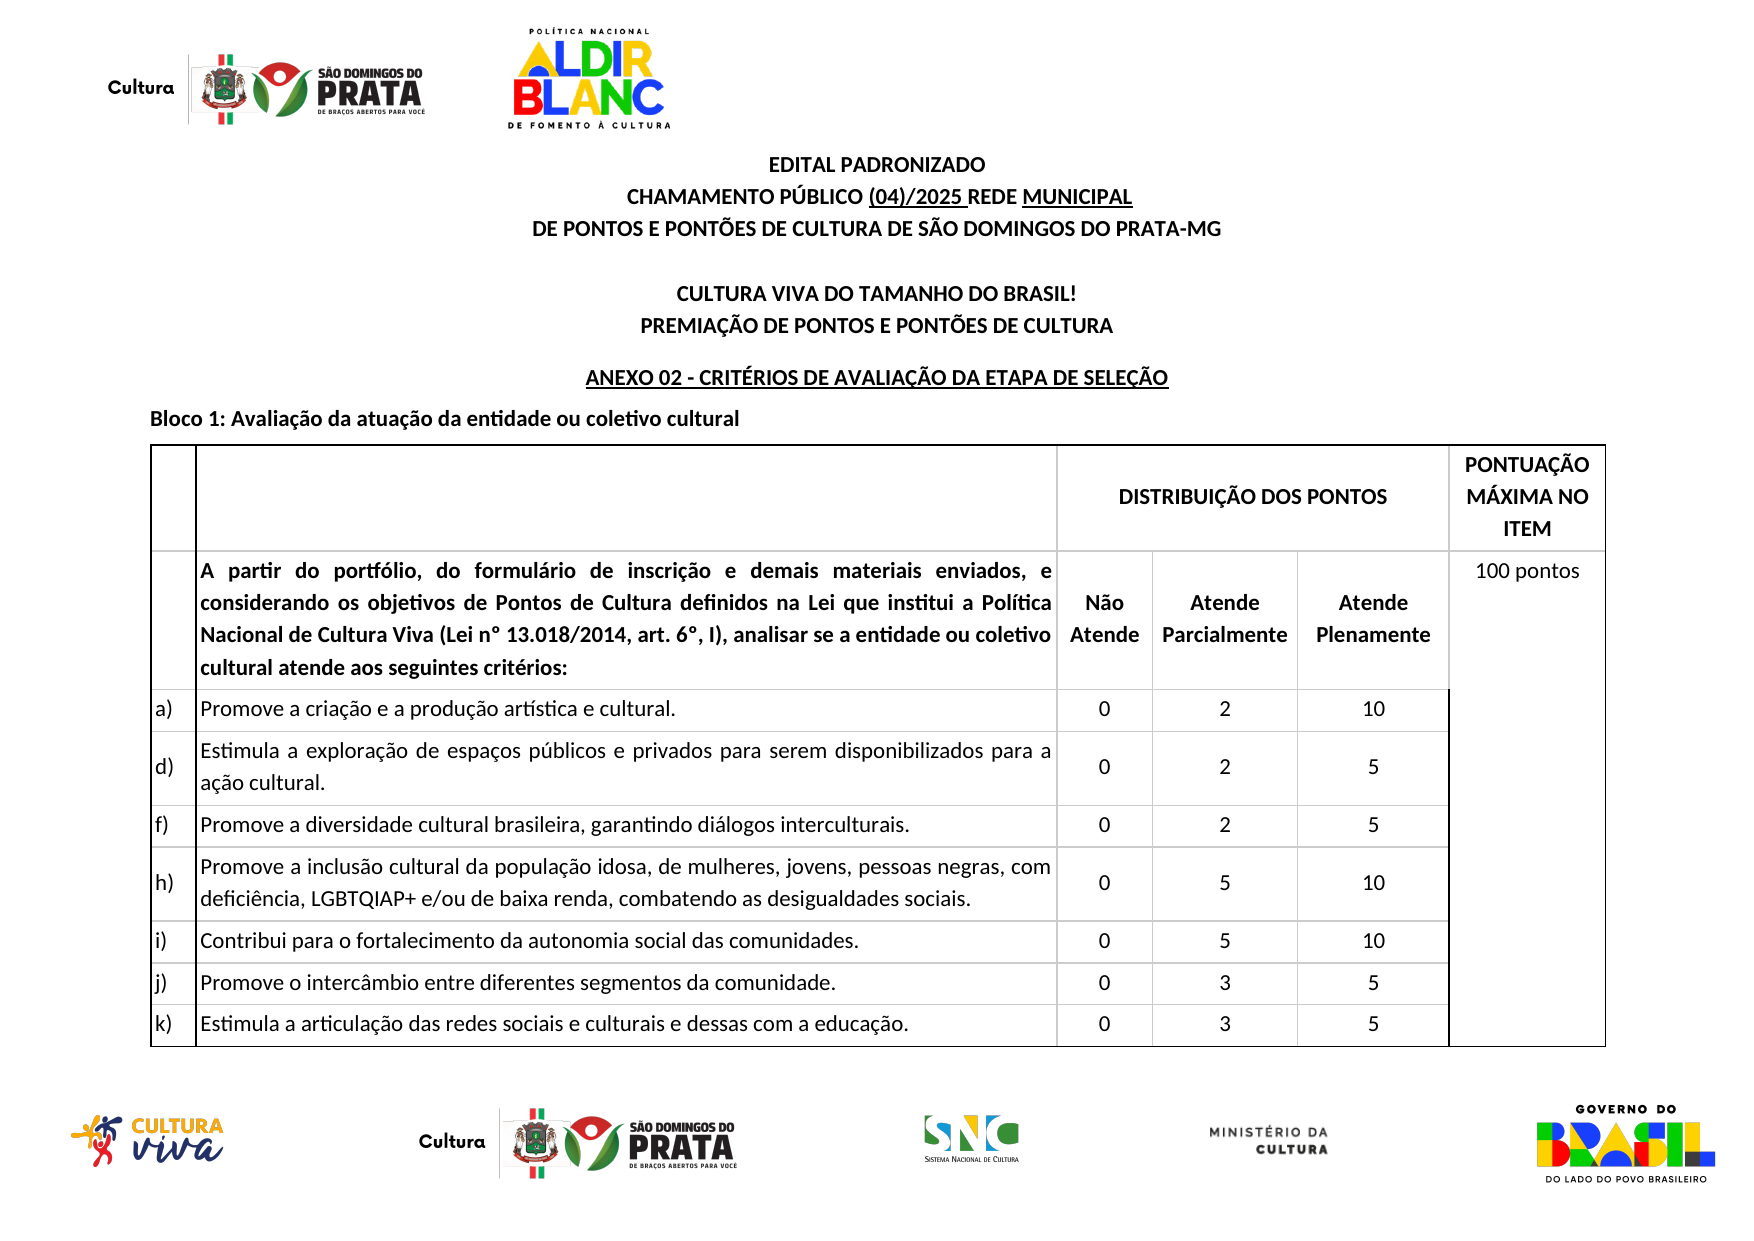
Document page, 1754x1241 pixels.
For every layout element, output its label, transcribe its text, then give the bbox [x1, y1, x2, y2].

table_cell f) [152, 806, 195, 846]
table_cell 10 [1298, 690, 1448, 731]
picture [1198, 1079, 1344, 1201]
table_cell 0 [1058, 848, 1152, 920]
picture [1531, 1088, 1721, 1201]
picture [411, 1099, 746, 1183]
text Bloco 1: Avaliação da atuação da entidade ou coletivo cultural [150, 404, 1604, 432]
table_cell 3 [1153, 1005, 1297, 1046]
table_cell Estimula a exploração de espaços públicos e privados para serem disponibilizados para a ação cultural. [197, 732, 1056, 804]
table_cell 5 [1298, 1005, 1448, 1046]
table_cell j) [152, 964, 195, 1004]
picture [50, 1090, 248, 1193]
table_cell h) [152, 848, 195, 920]
table_cell 0 [1058, 922, 1152, 962]
table_cell d) [152, 732, 195, 804]
table_cell 2 [1153, 732, 1297, 804]
table_cell Não Atende [1058, 552, 1152, 689]
table_cell 0 [1058, 1005, 1152, 1046]
table_cell Promove a inclusão cultural da população idosa, de mulheres, jovens, pessoas negras, com deficiência, LGBTQIAP+ e/ou de baixa renda, combatendo as desigualdades sociais. [197, 848, 1056, 920]
table_cell 5 [1153, 848, 1297, 920]
table_cell Estimula a articulação das redes sociais e culturais e dessas com a educação. [197, 1005, 1056, 1046]
picture [100, 45, 434, 129]
text EDITAL PADRONIZADO [150, 150, 1604, 178]
table_cell A partir do portfólio, do formulário de inscrição e demais materiais enviados, e considerando os objetivos de Pontos de Cultura definidos na Lei que institui a Política Nacional de Cultura Viva (Lei nº 13.018/2014, art. 6º, I), analisar se a entidade ou coletivo cultural atende aos seguintes critérios: [197, 552, 1056, 689]
table_cell 3 [1153, 964, 1297, 1004]
table_cell 5 [1298, 732, 1448, 804]
table_header [197, 446, 1056, 550]
table_cell 2 [1153, 690, 1297, 731]
table_cell Promove a criação e a produção artística e cultural. [197, 690, 1056, 731]
table_cell Atende Plenamente [1298, 552, 1448, 689]
table_cell 100 pontos [1450, 552, 1605, 1046]
table_cell Promove o intercâmbio entre diferentes segmentos da comunidade. [197, 964, 1056, 1004]
table_cell Promove a diversidade cultural brasileira, garantindo diálogos interculturais. [197, 806, 1056, 846]
table_cell 5 [1153, 922, 1297, 962]
table_header DISTRIBUIÇÃO DOS PONTOS [1058, 446, 1448, 550]
table_header PONTUAÇÃO MÁXIMA NO ITEM [1450, 446, 1605, 550]
table_cell Contribui para o fortalecimento da autonomia social das comunidades. [197, 922, 1056, 962]
table_cell 0 [1058, 732, 1152, 804]
text CHAMAMENTO PÚBLICO (04)/2025 REDE MUNICIPAL [150, 182, 1604, 210]
table_cell 10 [1298, 922, 1448, 962]
table_cell a) [152, 690, 195, 731]
table_cell 0 [1058, 806, 1152, 846]
table_cell 2 [1153, 806, 1297, 846]
table_cell 0 [1058, 690, 1152, 731]
text CULTURA VIVA DO TAMANHO DO BRASIL! [150, 279, 1604, 307]
table_cell k) [152, 1005, 195, 1046]
text DE PONTOS E PONTÕES DE CULTURA DE SÃO DOMINGOS DO PRATA-MG [150, 214, 1604, 242]
table_cell 5 [1298, 806, 1448, 846]
picture [911, 1099, 1030, 1183]
picture [504, 16, 674, 139]
table_cell 10 [1298, 848, 1448, 920]
text PREMIAÇÃO DE PONTOS E PONTÕES DE CULTURA [150, 311, 1604, 339]
table_cell 5 [1298, 964, 1448, 1004]
table_header [152, 446, 195, 550]
text ANEXO 02 - CRITÉRIOS DE AVALIAÇÃO DA ETAPA DE SELEÇÃO [150, 363, 1604, 391]
table_cell Atende Parcialmente [1153, 552, 1297, 689]
table_cell i) [152, 922, 195, 962]
table_cell 0 [1058, 964, 1152, 1004]
table_cell [152, 552, 195, 689]
